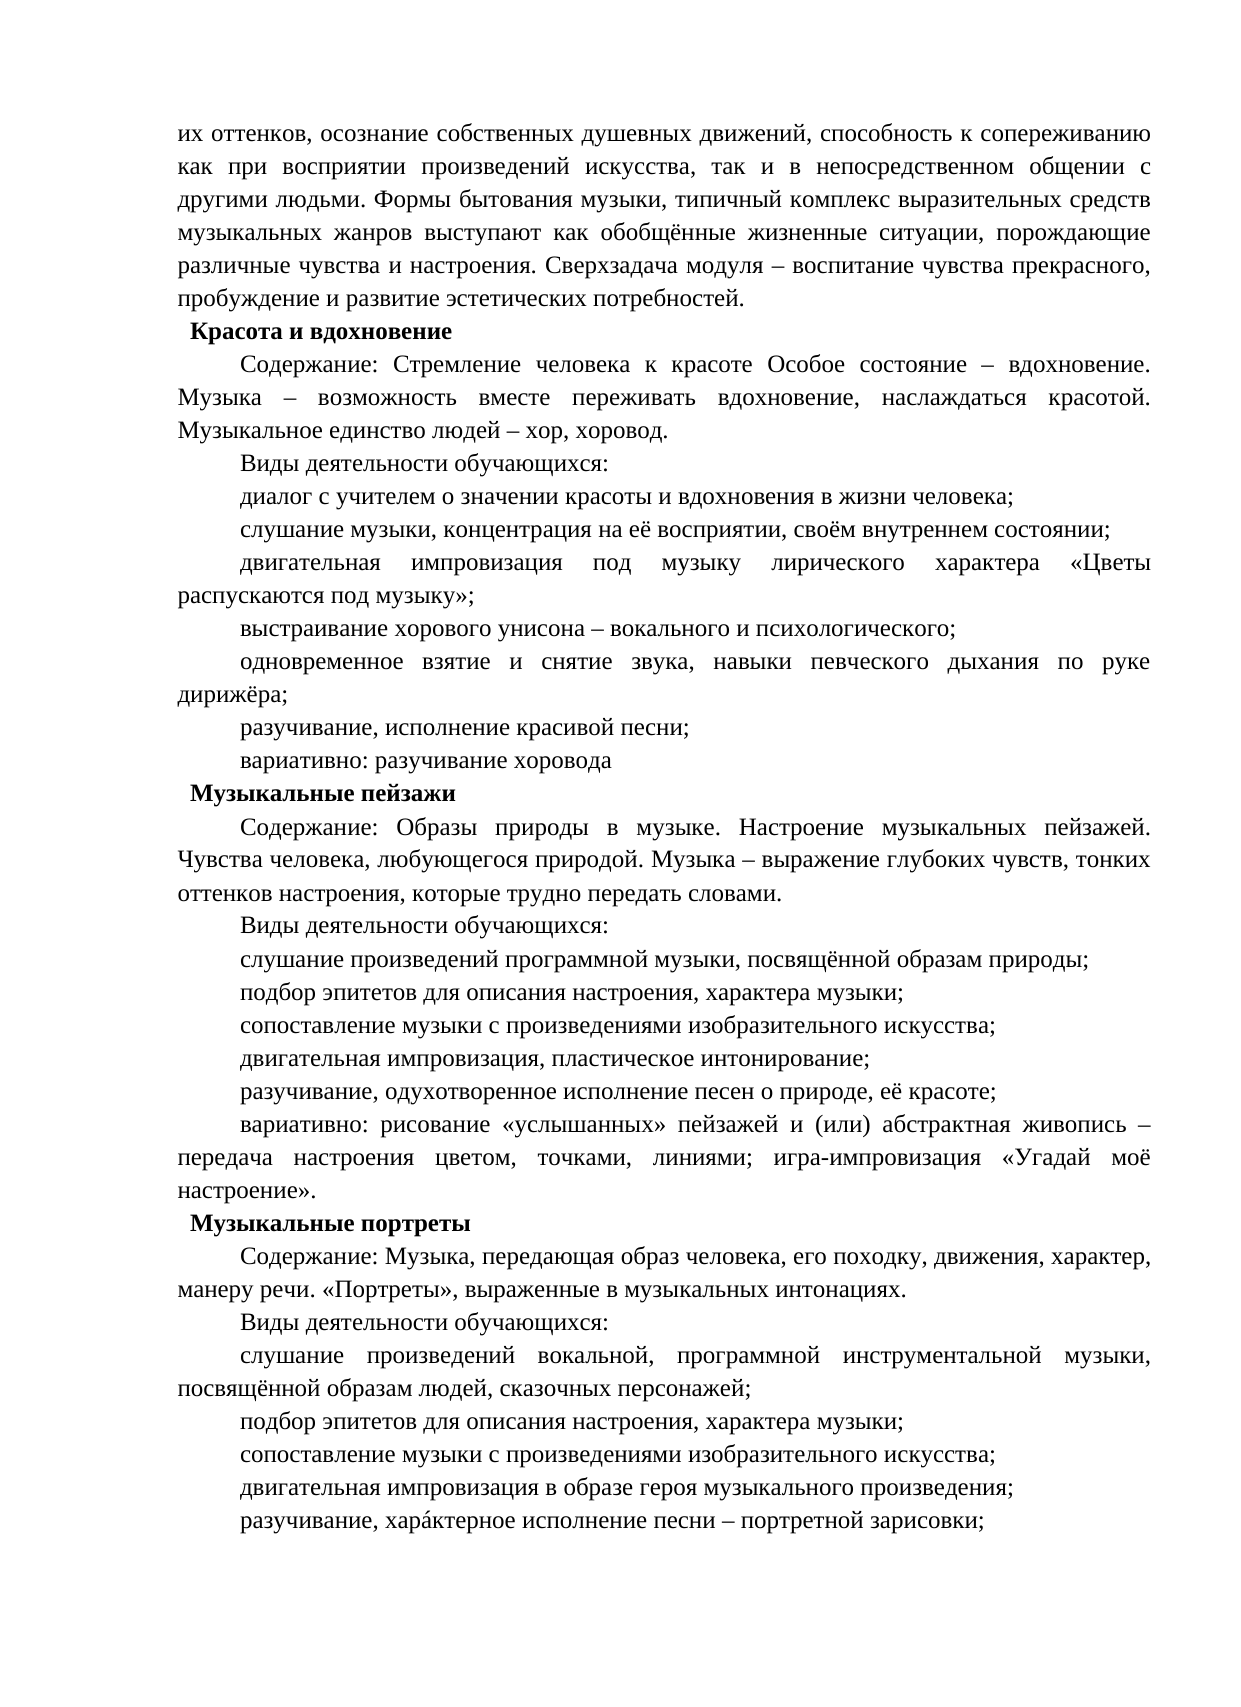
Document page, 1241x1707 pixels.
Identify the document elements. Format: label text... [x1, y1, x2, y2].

text разучивание, одухотворенное исполнение песен о природе, её красоте; [177, 1076, 1152, 1104]
text сопоставление музыки с произведениями изобразительного искусства; [177, 1439, 1152, 1468]
text слушание произведений программной музыки, посвящённой образам природы; [177, 944, 1152, 972]
text Музыкальные пейзажи [190, 778, 1152, 807]
text выстраивание хорового унисона – вокального и психологического; [177, 613, 1152, 642]
text слушание произведений вокальной, программной инструментальной музыки, посвящённой образам людей, сказочных персонажей; [177, 1340, 1152, 1402]
text двигательная импровизация, пластическое интонирование; [177, 1043, 1152, 1071]
text подбор эпитетов для описания настроения, характера музыки; [177, 977, 1152, 1005]
text двигательная импровизация под музыку лирического характера «Цветы распускаются под музыку»; [177, 547, 1152, 609]
text Виды деятельности обучающихся: [177, 911, 1152, 939]
text вариативно: разучивание хоровода [177, 746, 1152, 774]
text диалог с учителем о значении красоты и вдохновения в жизни человека; [177, 481, 1152, 510]
text вариативно: рисование «услышанных» пейзажей и (или) абстрактная живопись – передача настроения цветом, точками, линиями; игра-импровизация «Угадай моё настроение». [177, 1109, 1152, 1203]
text слушание музыки, концентрация на её восприятии, своём внутреннем состоянии; [177, 514, 1152, 543]
text Содержание: Музыка, передающая образ человека, его походку, движения, характер, манеру речи. «Портреты», выраженные в музыкальных интонациях. [177, 1241, 1152, 1303]
text разучивание, исполнение красивой песни; [177, 712, 1152, 741]
text Красота и вдохновение [190, 316, 1152, 345]
text разучивание, харáктерное исполнение песни – портретной зарисовки; [177, 1505, 1152, 1534]
text двигательная импровизация в образе героя музыкального произведения; [177, 1472, 1152, 1501]
text Музыкальные портреты [190, 1208, 1152, 1237]
text одновременное взятие и снятие звука, навыки певческого дыхания по руке дирижёра; [177, 646, 1152, 708]
text Содержание: Стремление человека к красоте Особое состояние – вдохновение. Музыка – возможность вместе переживать вдохновение, наслаждаться красотой. Музыкальное единство людей – хор, хоровод. [177, 349, 1152, 444]
text Содержание: Образы природы в музыке. Настроение музыкальных пейзажей. Чувства человека, любующегося природой. Музыка – выражение глубоких чувств, тонких оттенков настроения, которые трудно передать словами. [177, 812, 1152, 906]
text сопоставление музыки с произведениями изобразительного искусства; [177, 1010, 1152, 1038]
text подбор эпитетов для описания настроения, характера музыки; [177, 1406, 1152, 1435]
text Виды деятельности обучающихся: [177, 448, 1152, 477]
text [177, 118, 1152, 312]
text Виды деятельности обучающихся: [177, 1307, 1152, 1336]
